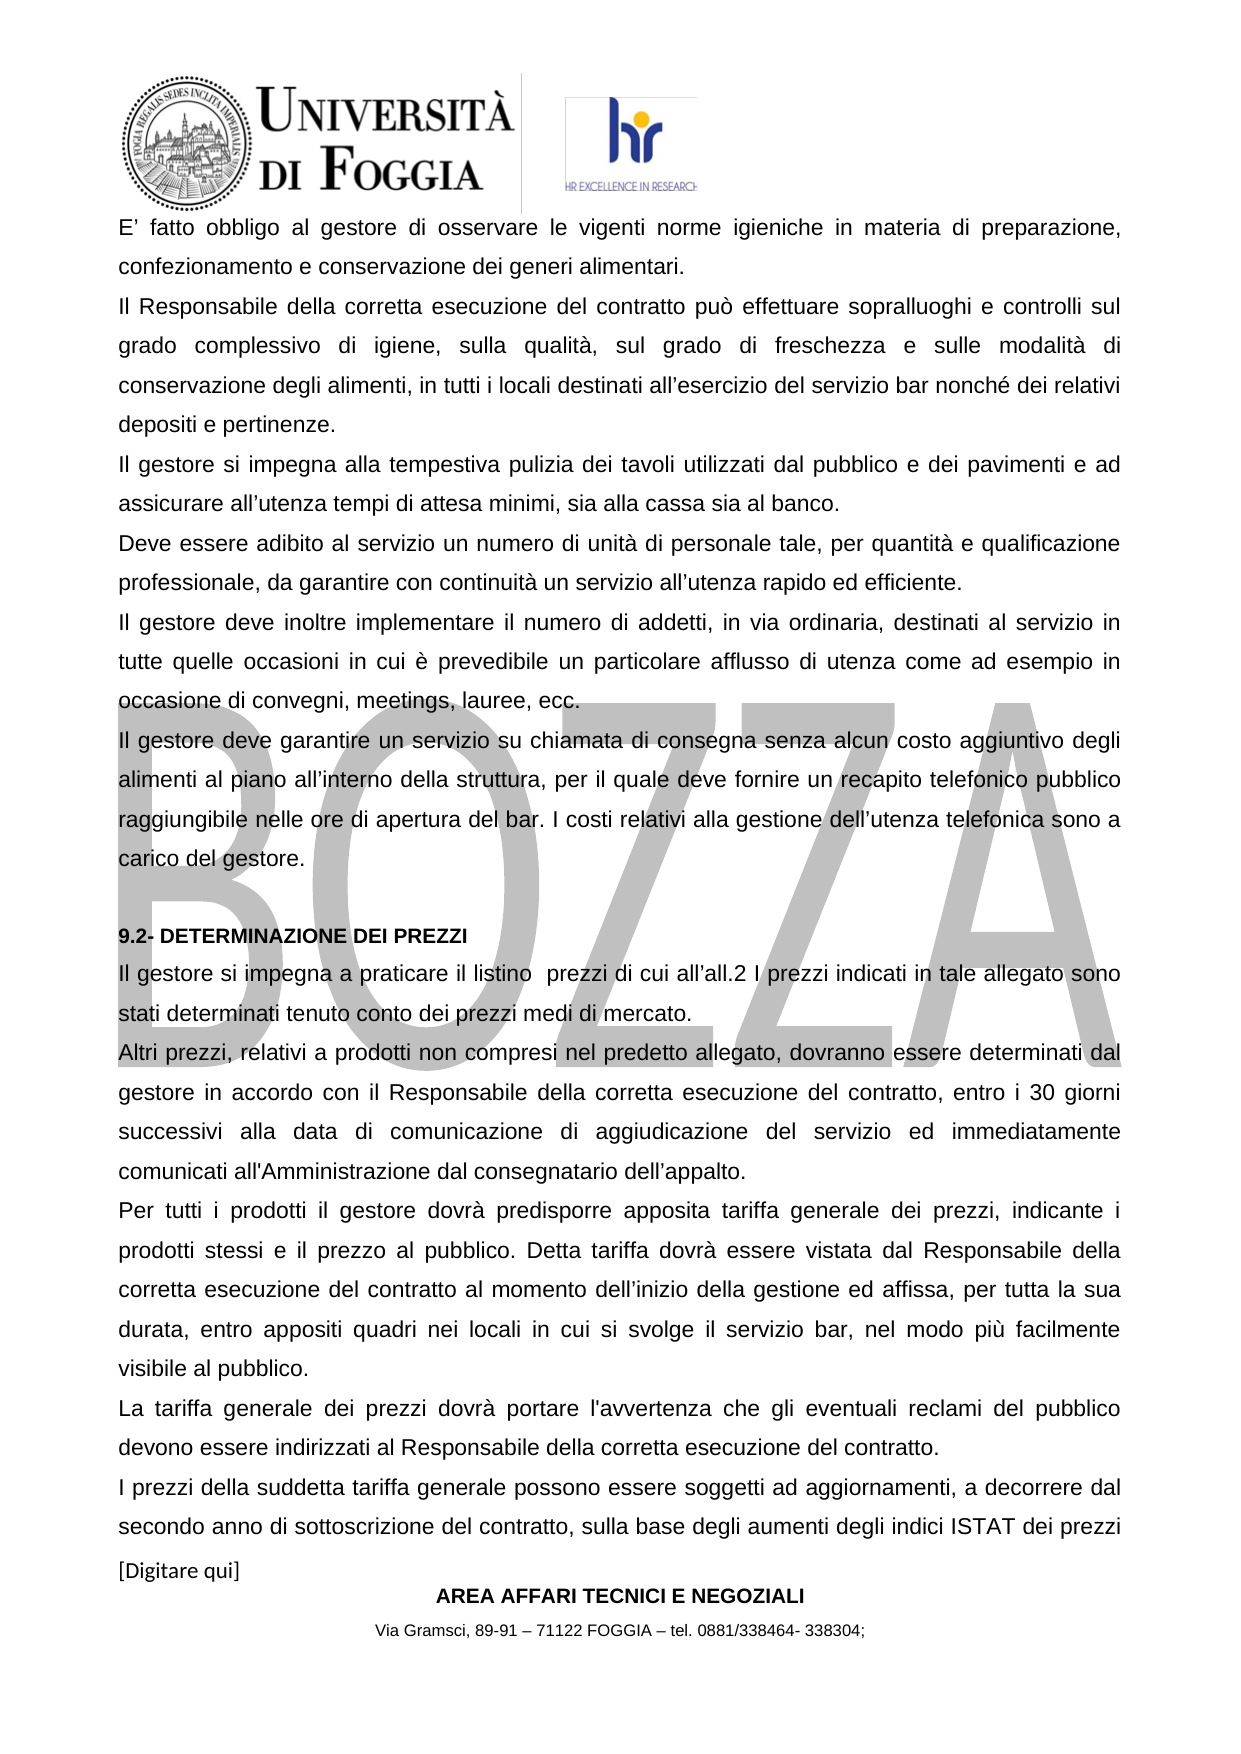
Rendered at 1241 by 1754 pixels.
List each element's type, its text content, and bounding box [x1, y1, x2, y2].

text Deve essere adibito al servizio un numero di unità di personale tale, per quantità e qualificazione professionale, da garantire con continuità un servizio all’utenza rapido ed efficiente. [118, 529, 1122, 595]
text La tariffa generale dei prezzi dovrà portare l'avvertenza che gli eventuali reclami del pubblico devono essere indirizzati al Responsabile della corretta esecuzione del contratto. [118, 1394, 1122, 1460]
text Il Responsabile della corretta esecuzione del contratto può effettuare sopralluoghi e controlli sul grado complessivo di igiene, sulla qualità, sul grado di freschezza e sulle modalità di conservazione degli alimenti, in tutti i locali destinati all’esercizio del servizio bar nonché dei relativi depositi e pertinenze. [118, 293, 1122, 437]
text Altri prezzi, relativi a prodotti non compresi nel predetto allegato, dovranno essere determinati dal gestore in accordo con il Responsabile della corretta esecuzione del contratto, entro i 30 giorni successivi alla data di comunicazione di aggiudicazione del servizio ed immediatamente comunicati all'Amministrazione dal consegnatario dell’appalto. [118, 1039, 1122, 1184]
text Il gestore deve garantire un servizio su chiamata di consegna senza alcun costo aggiuntivo degli alimenti al piano all’interno della struttura, per il quale deve fornire un recapito telefonico pubblico raggiungibile nelle ore di apertura del bar. I costi relativi alla gestione dell’utenza telefonica sono a carico del gestore. [118, 727, 1122, 872]
text Il gestore deve inoltre implementare il numero di addetti, in via ordinaria, destinati al servizio in tutte quelle occasioni in cui è prevedibile un particolare afflusso di utenza come ad esempio in occasione di convegni, meetings, lauree, ecc. [118, 608, 1122, 714]
text E’ fatto obbligo al gestore di osservare le vigenti norme igieniche in materia di preparazione, confezionamento e conservazione dei generi alimentari. [118, 214, 1122, 279]
text Il gestore si impegna alla tempestiva pulizia dei tavoli utilizzati dal pubblico e dei pavimenti e ad assicurare all’utenza tempi di attesa minimi, sia alla cassa sia al banco. [118, 451, 1122, 516]
picture [118, 73, 698, 214]
text Il gestore si impegna a praticare il listino prezzi di cui all’all.2 I prezzi indicati in tale allegato sono stati determinati tenuto conto dei prezzi medi di mercato. [118, 960, 1122, 1026]
text 9.2- DETERMINAZIONE DEI PREZZI [118, 924, 1122, 948]
text Per tutti i prodotti il gestore dovrà predisporre apposita tariffa generale dei prezzi, indicante i prodotti stessi e il prezzo al pubblico. Detta tariffa dovrà essere vistata dal Responsabile della corretta esecuzione del contratto al momento dell’inizio della gestione ed affissa, per tutta la sua durata, entro appositi quadri nei locali in cui si svolge il servizio bar, nel modo più facilmente visibile al pubblico. [118, 1197, 1122, 1381]
